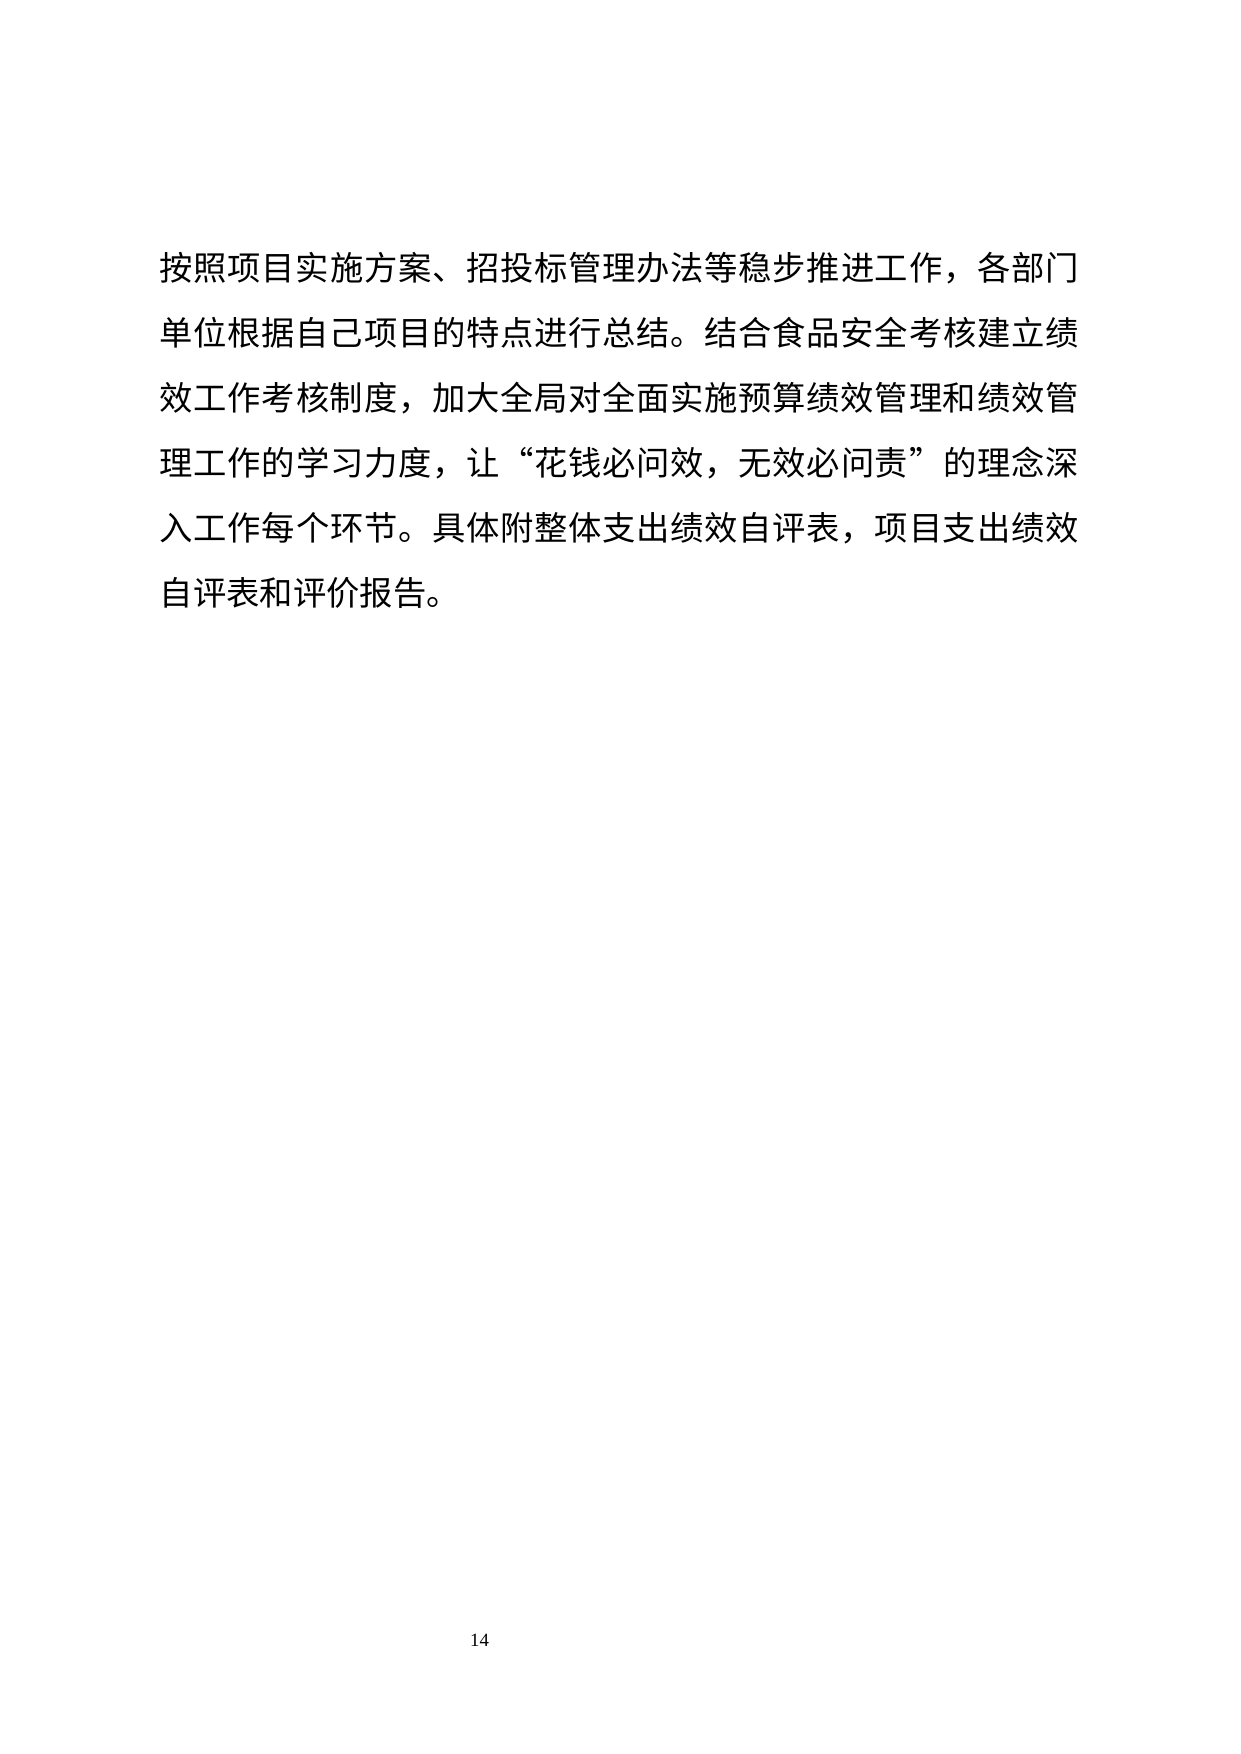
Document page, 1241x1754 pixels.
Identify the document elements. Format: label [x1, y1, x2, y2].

text [159, 233, 1081, 623]
